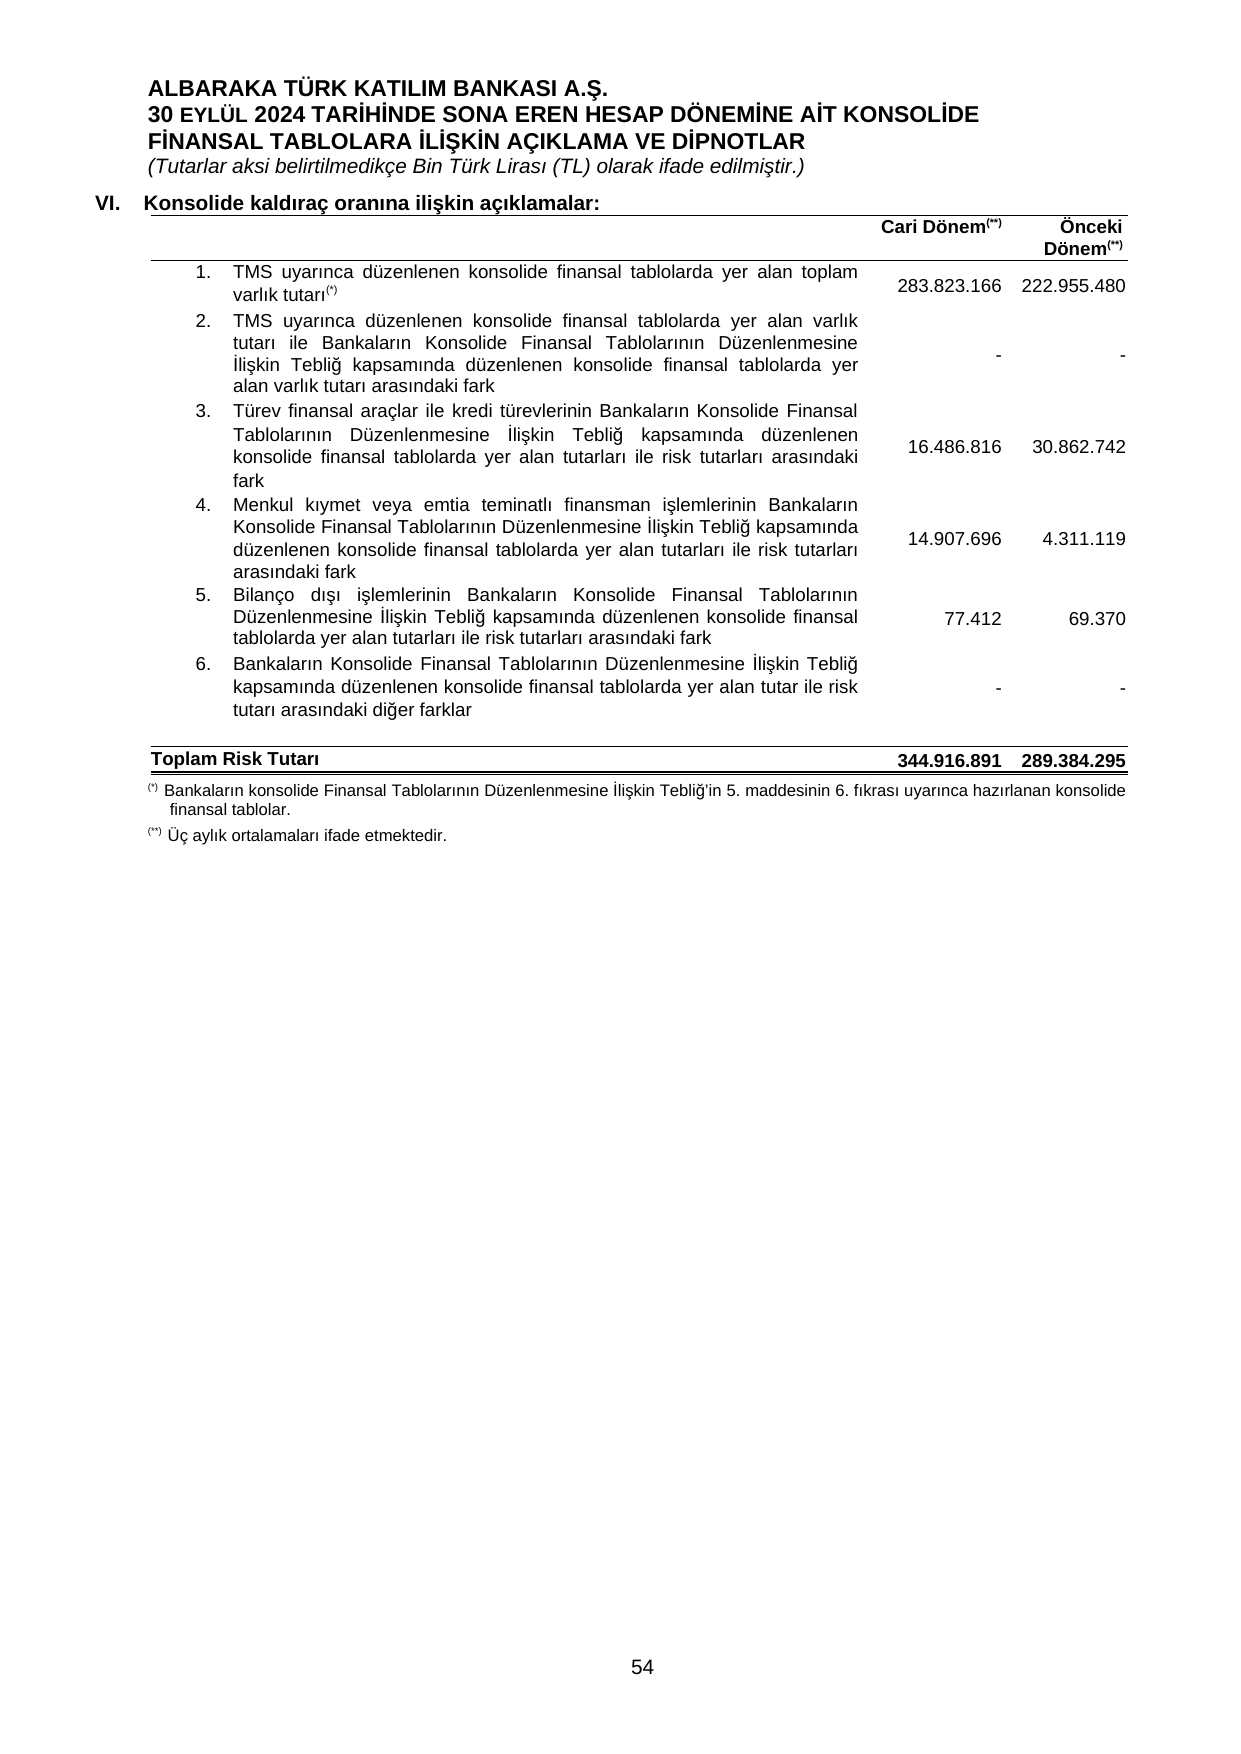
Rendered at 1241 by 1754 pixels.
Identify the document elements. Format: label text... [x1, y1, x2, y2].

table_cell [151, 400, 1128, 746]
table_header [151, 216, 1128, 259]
text (**) Üç aylık ortalamaları ifade etmektedir. [148, 825, 1137, 844]
text (*) Bankaların konsolide Finansal Tablolarının Düzenlenmesine İlişkin Tebliğ’in 5. maddesinin 6. fıkrası uyarınca hazırlanan konsolide finansal tablolar. [148, 781, 1127, 819]
text VI. Konsolide kaldıraç oranına ilişkin açıklamalar: [95, 191, 1137, 214]
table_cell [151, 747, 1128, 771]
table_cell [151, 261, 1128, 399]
